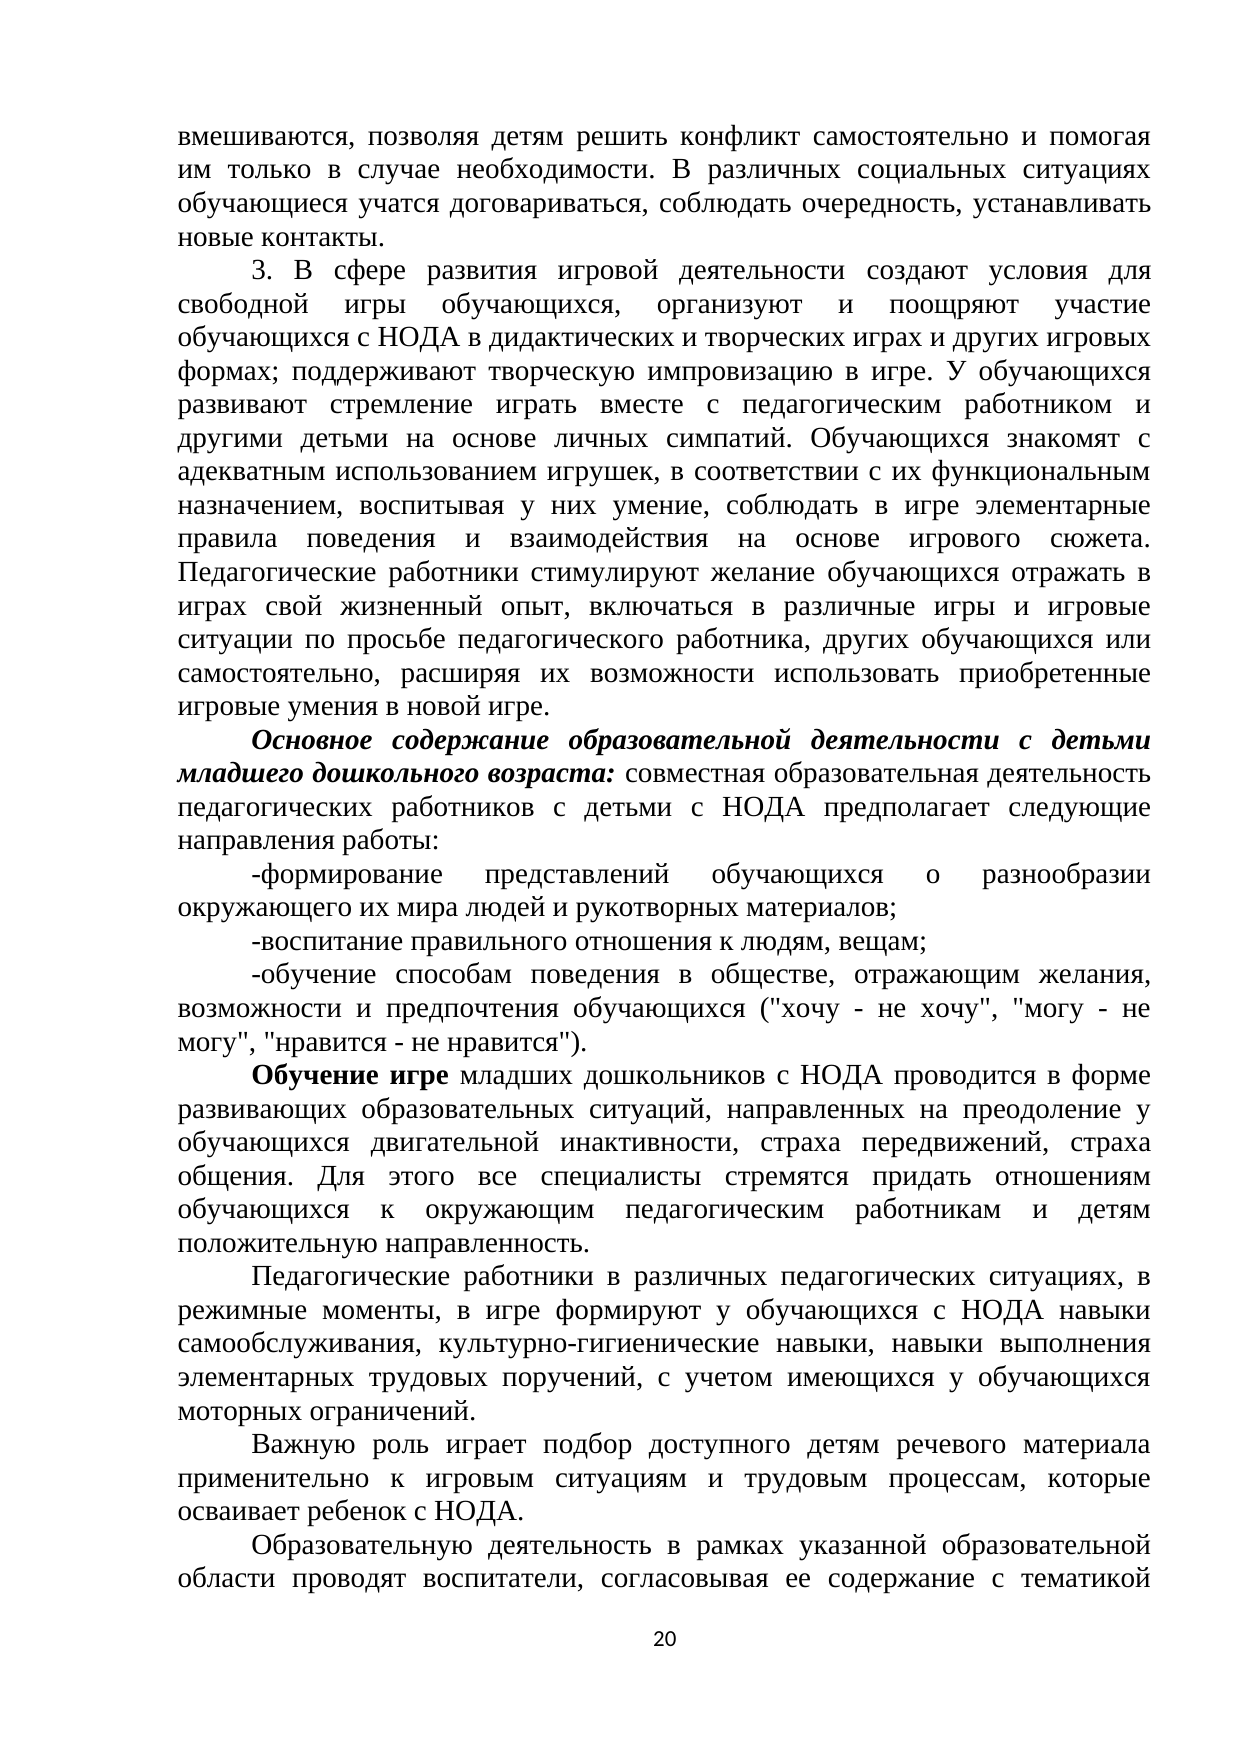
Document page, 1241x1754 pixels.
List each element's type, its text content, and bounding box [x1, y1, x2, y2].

text Важную роль играет подбор доступного детям речевого материала применительно к игровым ситуациям и трудовым процессам, которые осваивает ребенок с НОДА. [177, 1426, 1152, 1527]
text -формирование представлений обучающихся о разнообразии окружающего их мира людей и рукотворных материалов; [177, 856, 1152, 923]
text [177, 118, 1152, 252]
text -обучение способам поведения в обществе, отражающим желания, возможности и предпочтения обучающихся ("хочу - не хочу", "могу - не могу", "нравится - не нравится"). [177, 957, 1152, 1057]
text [177, 1527, 1152, 1594]
text Основное содержание образовательной деятельности с детьми младшего дошкольного возраста: совместная образовательная деятельность педагогических работников с детьми с НОДА предполагает следующие направления работы: [177, 722, 1152, 856]
text Педагогические работники в различных педагогических ситуациях, в режимные моменты, в игре формируют у обучающихся с НОДА навыки самообслуживания, культурно-гигиенические навыки, навыки выполнения элементарных трудовых поручений, с учетом имеющихся у обучающихся моторных ограничений. [177, 1258, 1152, 1426]
text Обучение игре младших дошкольников с НОДА проводится в форме развивающих образовательных ситуаций, направленных на преодоление у обучающихся двигательной инактивности, страха передвижений, страха общения. Для этого все специалисты стремятся придать отношениям обучающихся к окружающим педагогическим работникам и детям положительную направленность. [177, 1057, 1152, 1258]
text 3. В сфере развития игровой деятельности создают условия для свободной игры обучающихся, организуют и поощряют участие обучающихся с НОДА в дидактических и творческих играх и других игровых формах; поддерживают творческую импровизацию в игре. У обучающихся развивают стремление играть вместе с педагогическим работником и другими детьми на основе личных симпатий. Обучающихся знакомят с адекватным использованием игрушек, в соответствии с их функциональным назначением, воспитывая у них умение, соблюдать в игре элементарные правила поведения и взаимодействия на основе игрового сюжета. Педагогические работники стимулируют желание обучающихся отражать в играх свой жизненный опыт, включаться в различные игры и игровые ситуации по просьбе педагогического работника, других обучающихся или самостоятельно, расширяя их возможности использовать приобретенные игровые умения в новой игре. [177, 252, 1152, 722]
text -воспитание правильного отношения к людям, вещам; [177, 923, 1152, 957]
